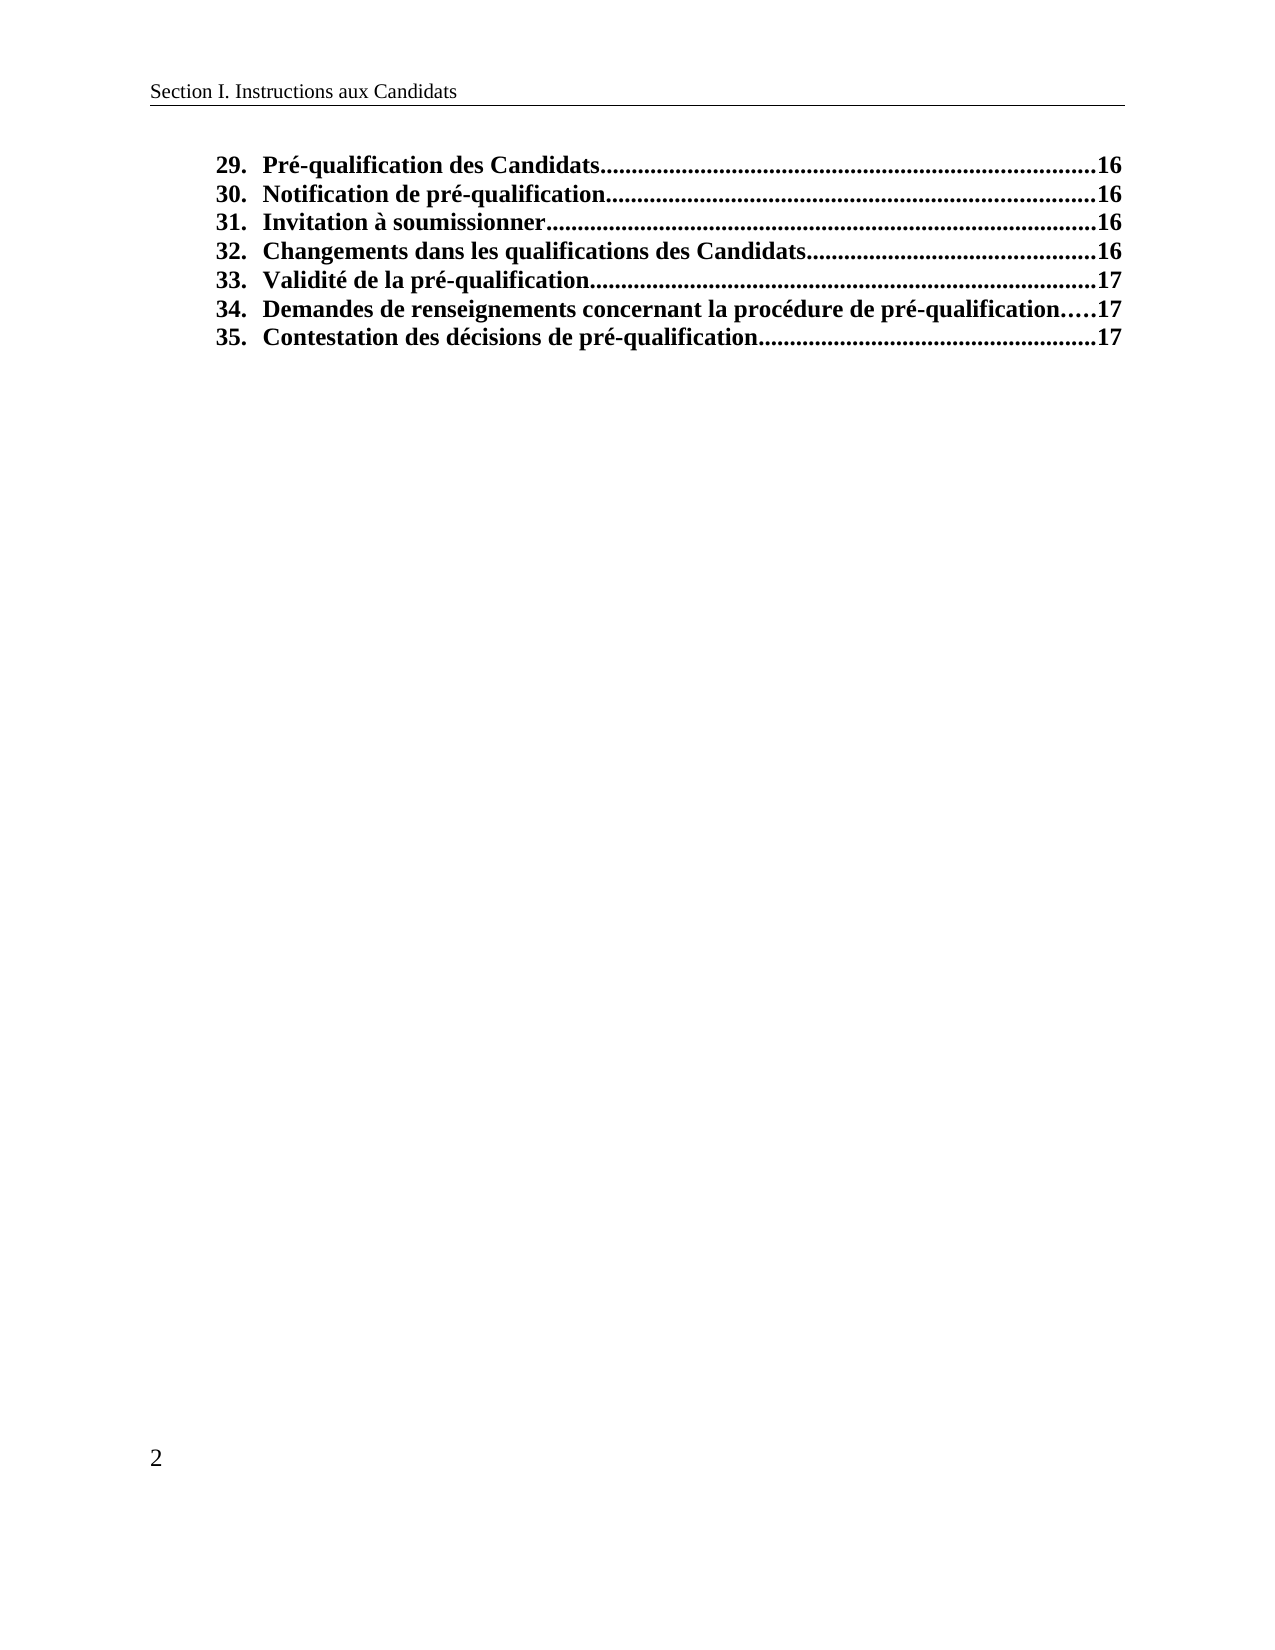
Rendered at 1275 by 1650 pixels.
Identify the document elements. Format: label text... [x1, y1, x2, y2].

list Contestation des décisions de pré-qualification 17 [216, 322, 1125, 351]
list Demandes de renseignements concernant la procédure de pré-qualification 17 [216, 294, 1125, 322]
list Invitation à soumissionner 16 [216, 207, 1125, 236]
list Changements dans les qualifications des Candidats 16 [216, 236, 1125, 265]
list Validité de la pré-qualification 17 [216, 265, 1125, 294]
list Pré-qualification des Candidats 16 [216, 150, 1125, 179]
list Notification de pré-qualification 16 [216, 179, 1125, 207]
